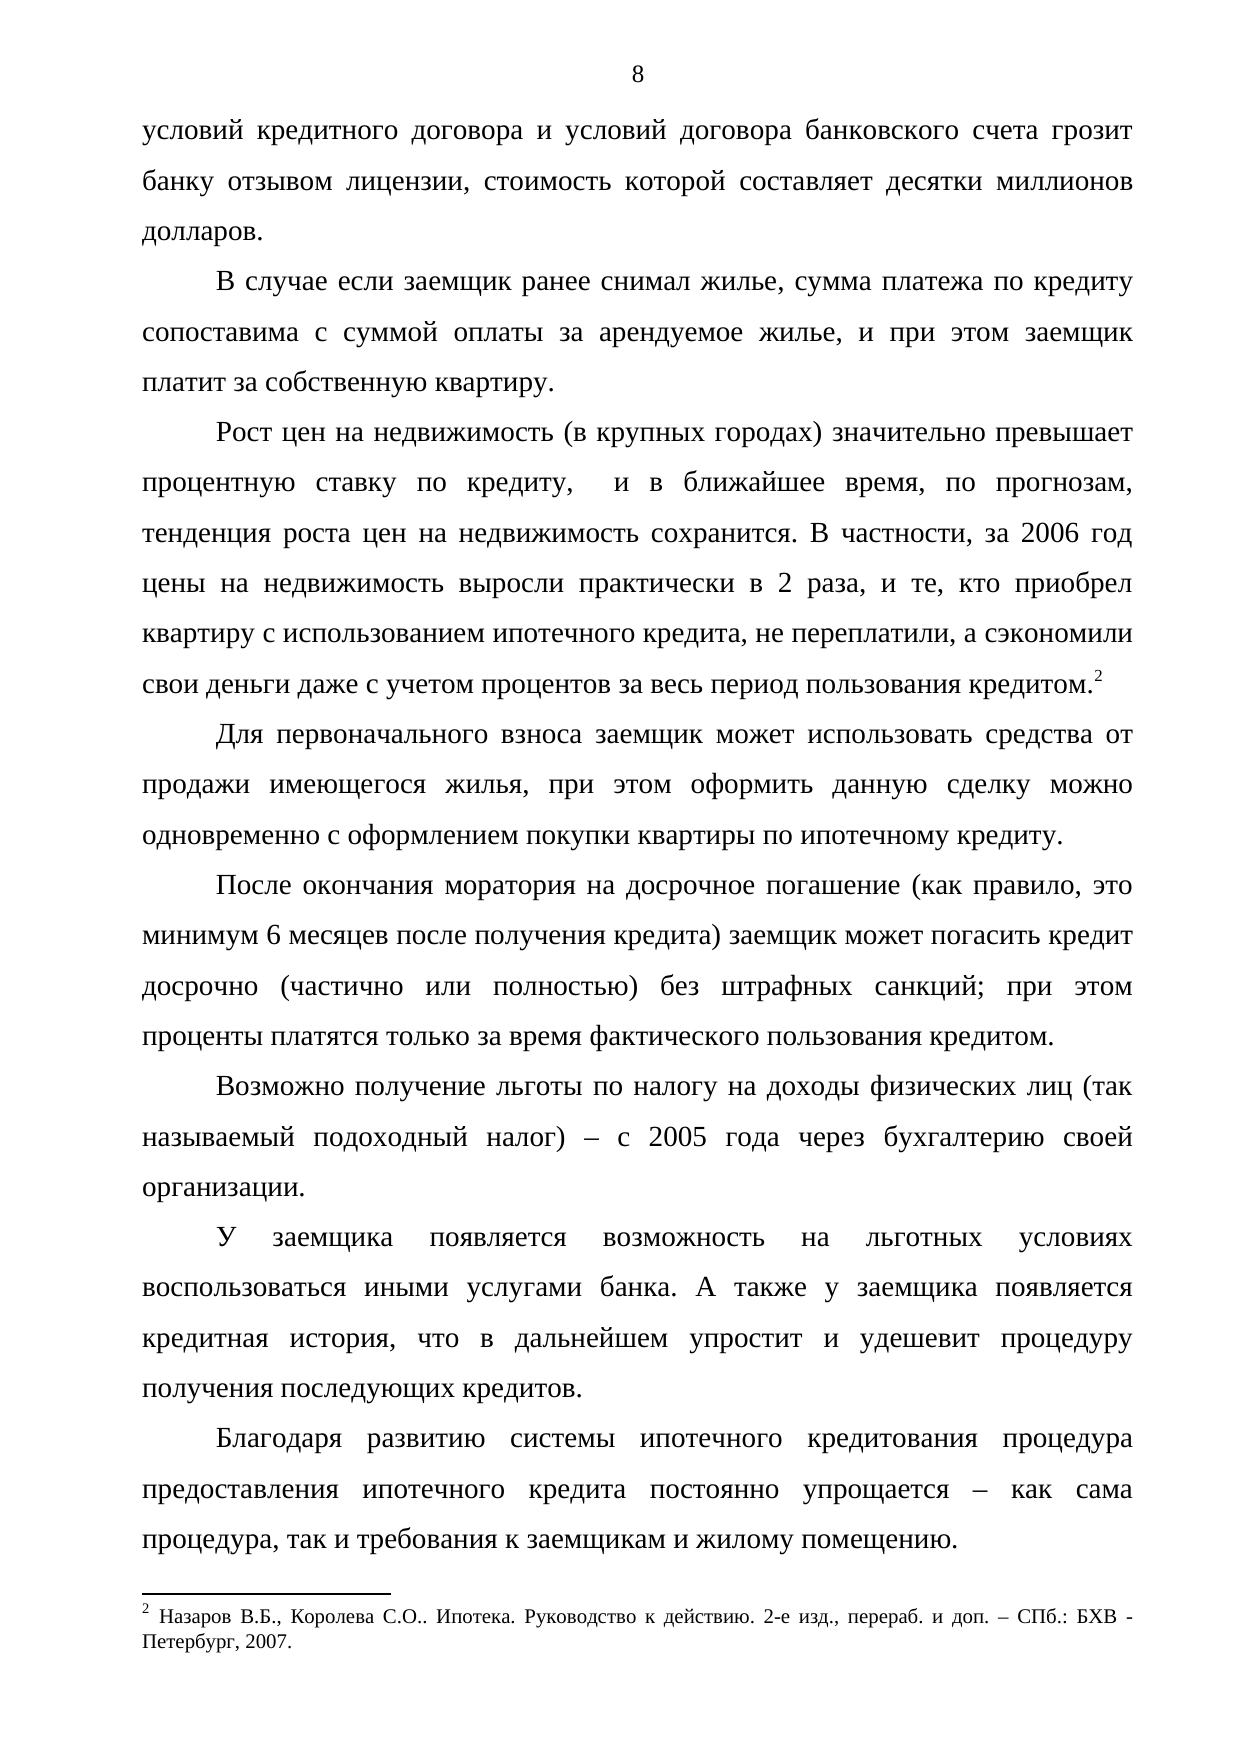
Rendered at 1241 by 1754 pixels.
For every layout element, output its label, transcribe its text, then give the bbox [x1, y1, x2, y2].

text После окончания моратория на досрочное погашение (как правило, это минимум 6 месяцев после получения кредита) заемщик может погасить кредит досрочно (частично или полностью) без штрафных санкций; при этом проценты платятся только за время фактического пользования кредитом. [142, 867, 1134, 1052]
text В случае если заемщик ранее снимал жилье, сумма платежа по кредиту сопоставима с суммой оплаты за арендуемое жилье, и при этом заемщик платит за собственную квартиру. [142, 263, 1134, 397]
text Благодаря развитию системы ипотечного кредитования процедура предоставления ипотечного кредита постоянно упрощается – как сама процедура, так и требования к заемщикам и жилому помещению. [142, 1421, 1134, 1555]
text Возможно получение льготы по налогу на доходы физических лиц (так называемый подоходный налог) – с 2005 года через бухгалтерию своей организации. [142, 1068, 1134, 1202]
text Рост цен на недвижимость (в крупных городах) значительно превышает процентную ставку по кредиту, и в ближайшее время, по прогнозам, тенденция роста цен на недвижимость сохранится. В частности, за 2006 год цены на недвижимость выросли практически в 2 раза, и те, кто приобрел квартиру с использованием ипотечного кредита, не переплатили, а сэкономили свои деньги даже с учетом процентов за весь период пользования кредитом. [142, 414, 1134, 699]
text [142, 112, 1134, 247]
text У заемщика появляется возможность на льготных условиях воспользоваться иными услугами банка. А также у заемщика появляется кредитная история, что в дальнейшем упростит и удешевит процедуру получения последующих кредитов. [142, 1219, 1134, 1404]
text Для первоначального взноса заемщик может использовать средства от продажи имеющегося жилья, при этом оформить данную сделку можно одновременно с оформлением покупки квартиры по ипотечному кредиту. [142, 716, 1134, 850]
